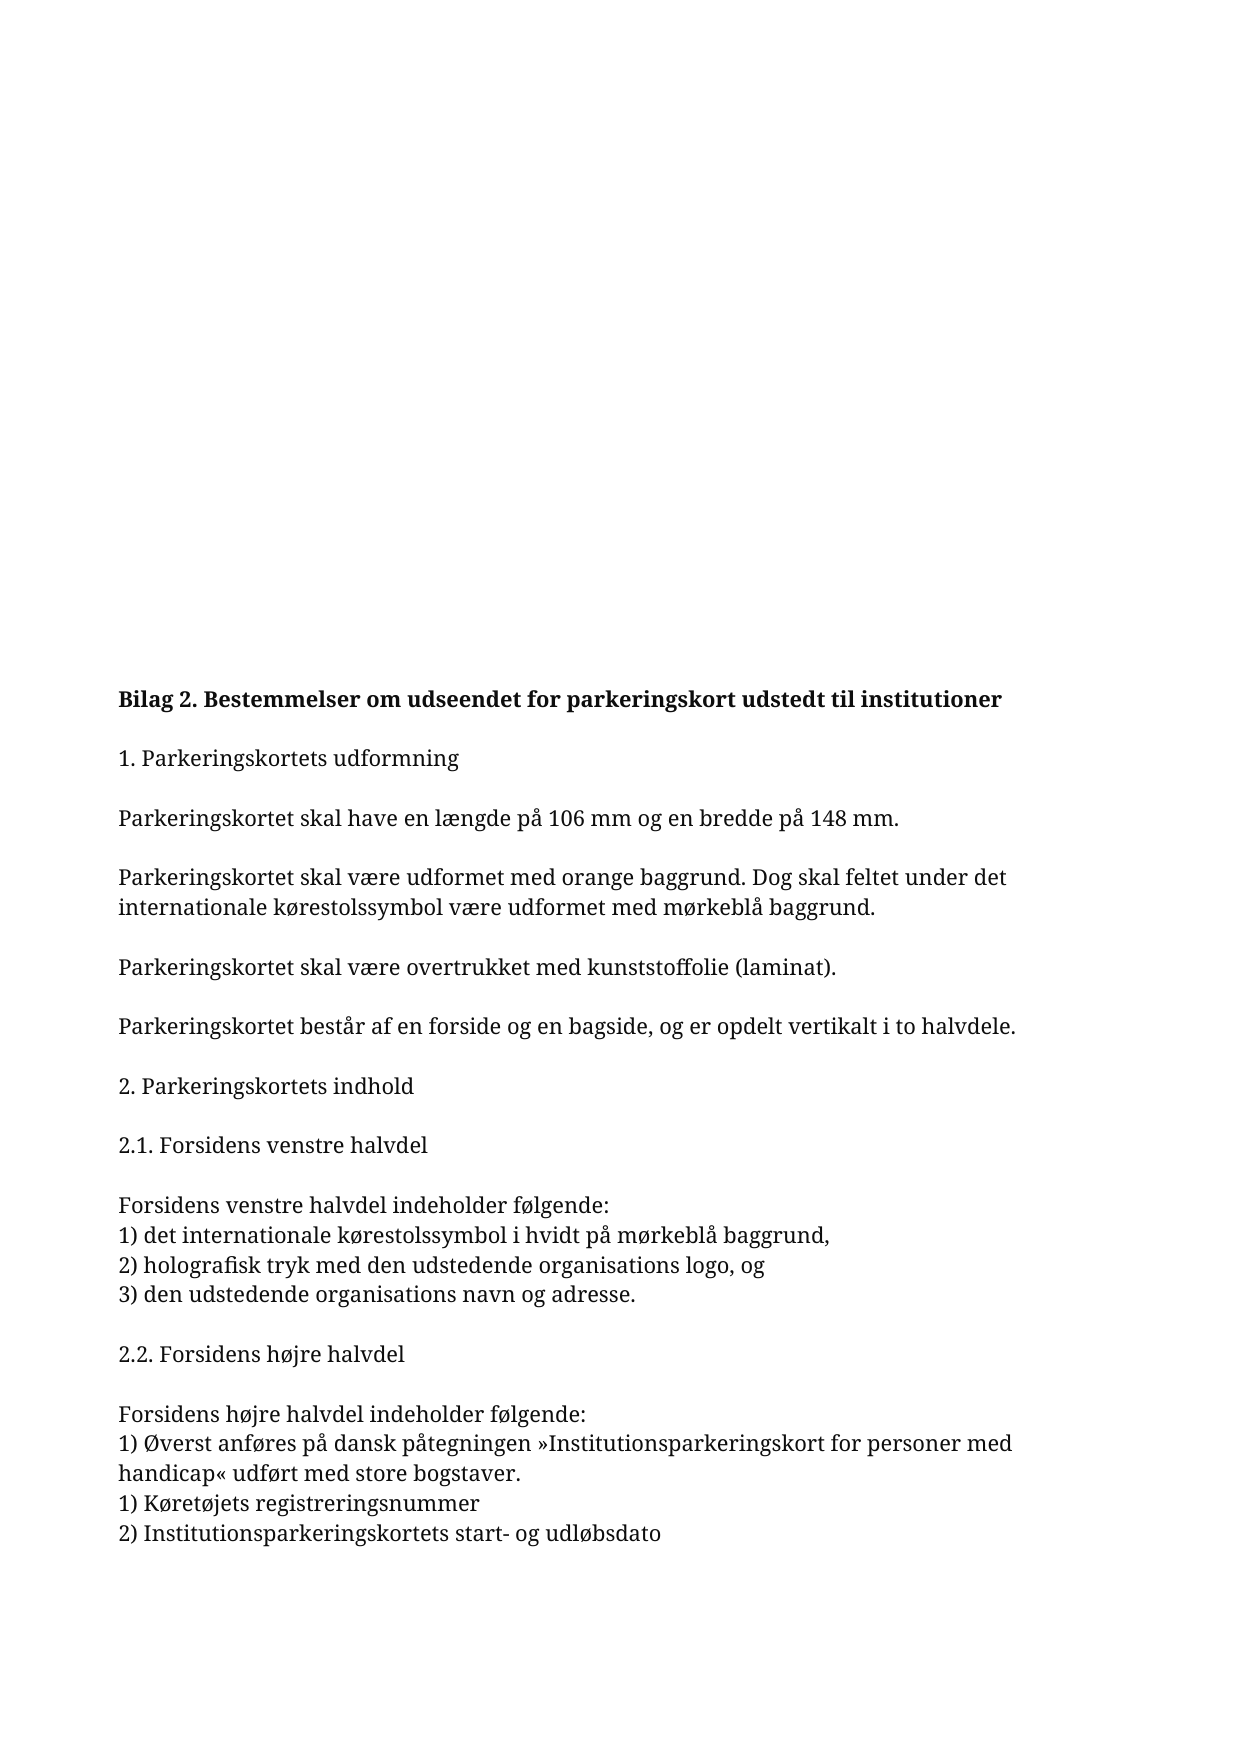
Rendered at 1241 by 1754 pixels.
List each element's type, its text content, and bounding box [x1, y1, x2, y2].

text 2) holografisk tryk med den udstedende organisations logo, og [118, 1250, 1122, 1279]
text 2.2. Forsidens højre halvdel [118, 1339, 1122, 1369]
text 1) det internationale kørestolssymbol i hvidt på mørkeblå baggrund, [118, 1220, 1122, 1250]
text 1) Køretøjets registreringsnummer [118, 1488, 1122, 1518]
text Forsidens venstre halvdel indeholder følgende: [118, 1190, 1122, 1220]
text Parkeringskortet skal have en længde på 106 mm og en bredde på 148 mm. [118, 803, 1122, 833]
text 2) Institutionsparkeringskortets start- og udløbsdato [118, 1518, 1122, 1548]
text 2. Parkeringskortets indhold [118, 1071, 1122, 1101]
text Parkeringskortet består af en forside og en bagside, og er opdelt vertikalt i to halvdele. [118, 1011, 1122, 1041]
text 3) den udstedende organisations navn og adresse. [118, 1279, 1122, 1309]
text 2.1. Forsidens venstre halvdel [118, 1131, 1122, 1160]
text Forsidens højre halvdel indeholder følgende: [118, 1399, 1122, 1428]
text 1) Øverst anføres på dansk påtegningen »Institutionsparkeringskort for personer med handicap« udført med store bogstaver. [118, 1428, 1122, 1488]
text Parkeringskortet skal være udformet med orange baggrund. Dog skal feltet under det internationale kørestolssymbol være udformet med mørkeblå baggrund. [118, 862, 1122, 922]
text Parkeringskortet skal være overtrukket med kunststoffolie (laminat). [118, 952, 1122, 982]
text Bilag 2. Bestemmelser om udseendet for parkeringskort udstedt til institutioner [118, 684, 1122, 713]
text 1. Parkeringskortets udformning [118, 743, 1122, 773]
